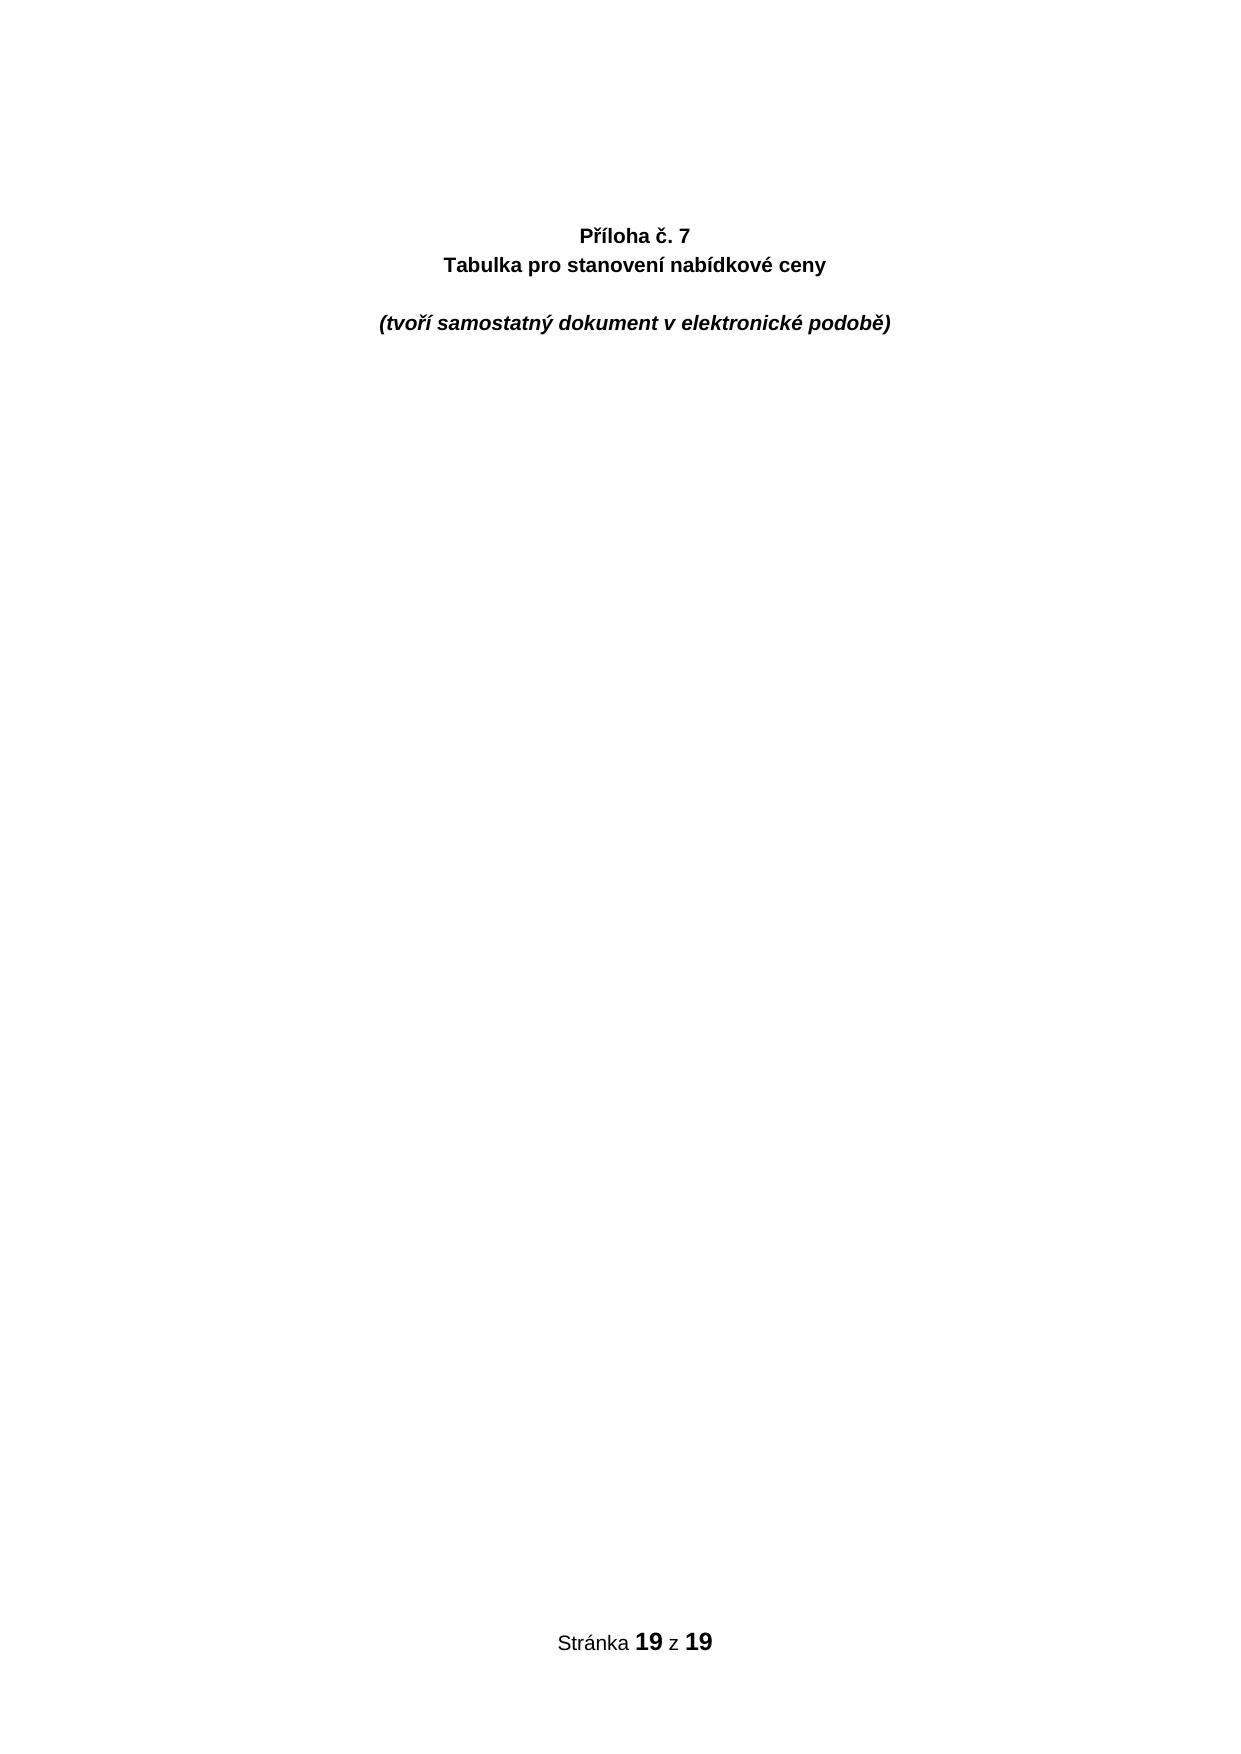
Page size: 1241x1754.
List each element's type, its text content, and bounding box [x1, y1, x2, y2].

text Příloha č. 7 [148, 218, 1122, 248]
text Tabulka pro stanovení nabídkové ceny [148, 248, 1122, 277]
text (tvoří samostatný dokument v elektronické podobě) [148, 306, 1122, 335]
